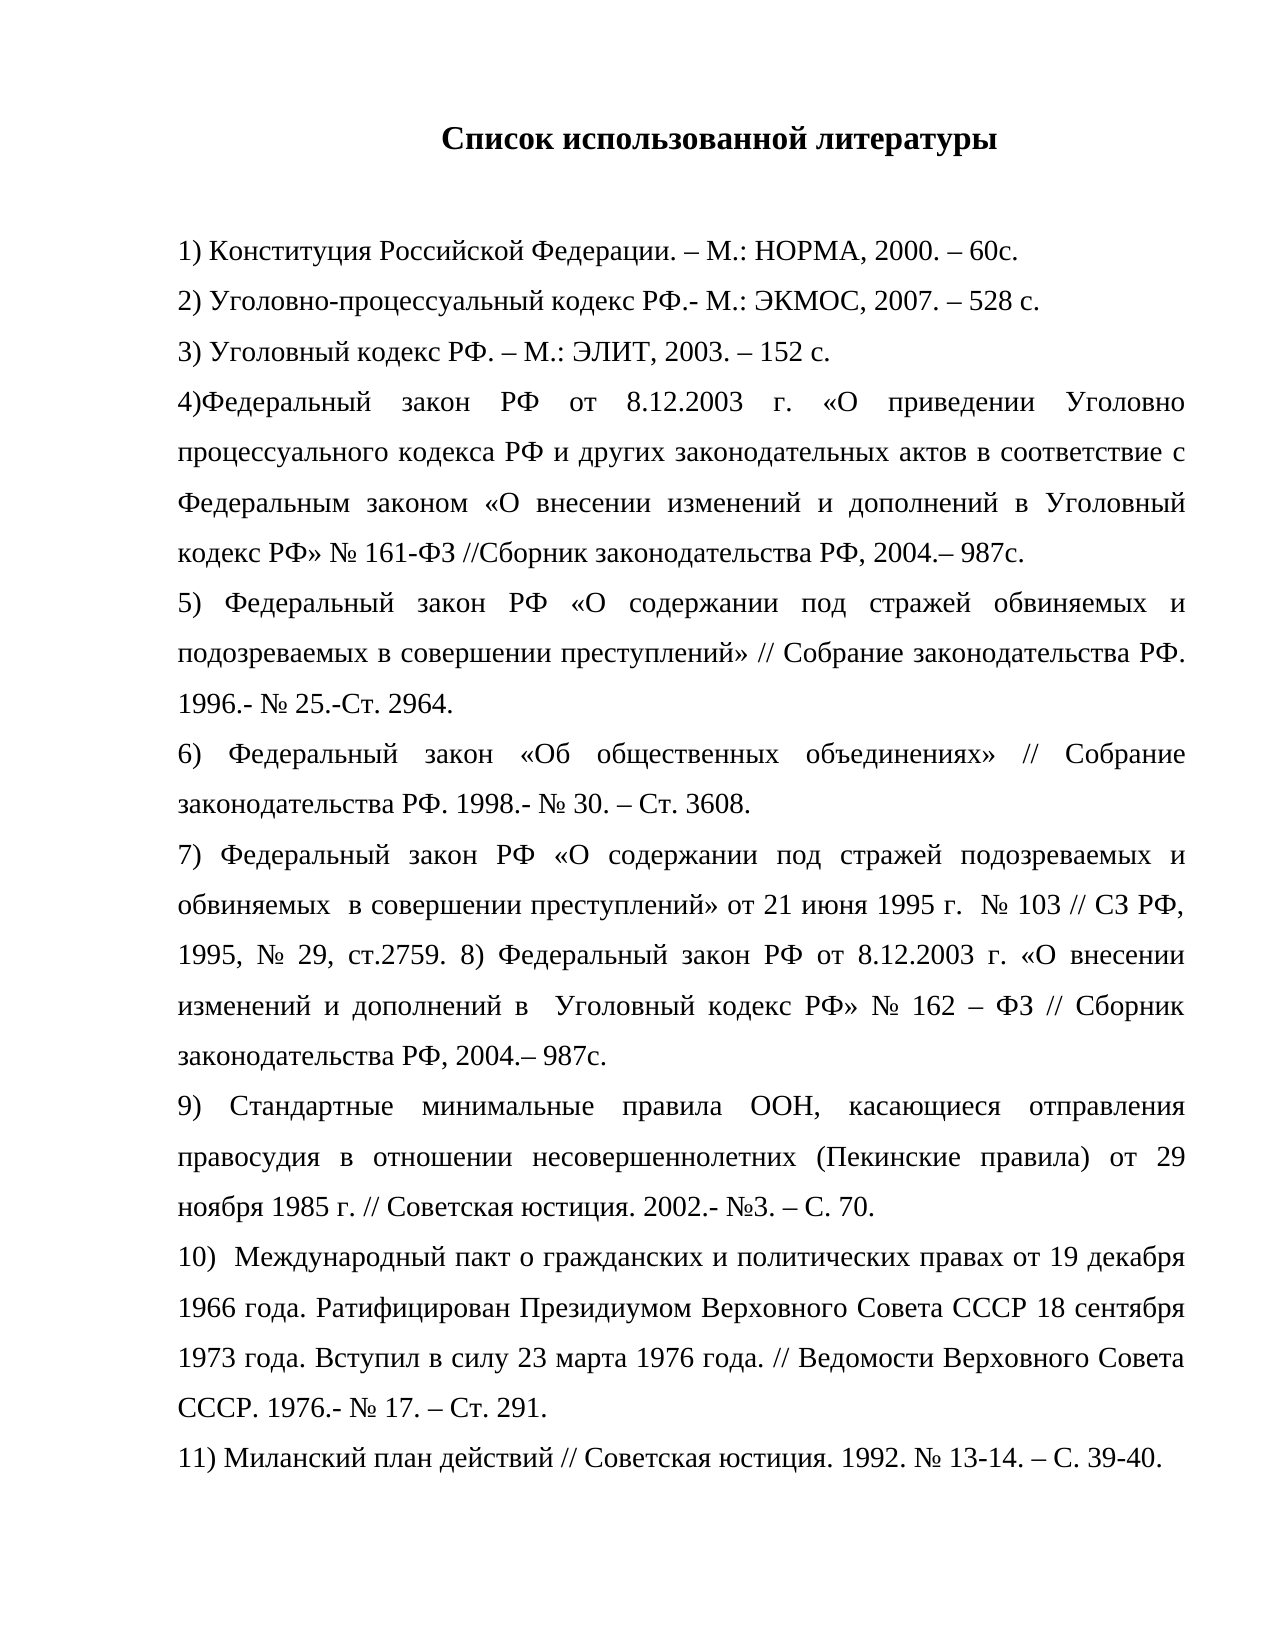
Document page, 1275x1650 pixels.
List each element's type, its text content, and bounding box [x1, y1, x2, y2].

text 10) Международный пакт о гражданских и политических правах от 19 декабря 1966 года. Ратифицирован Президиумом Верховного Совета СССР 18 сентября 1973 года. Вступил в силу 23 марта 1976 года. // Ведомости Верховного Совета СССР. 1976.- № 17. – Ст. 291. [177, 1239, 1186, 1424]
text 9) Стандартные минимальные правила ООН, касающиеся отправления правосудия в отношении несовершеннолетних (Пекинские правила) от 29 ноября 1985 г. // Советская юстиция. 2002.- №3. – С. 70. [177, 1088, 1186, 1223]
text 4)Федеральный закон РФ от 8.12.2003 г. «О приведении Уголовно процессуального кодекса РФ и других законодательных актов в соответствие с Федеральным законом «О внесении изменений и дополнений в Уголовный кодекс РФ» № 161-ФЗ //Сборник законодательства РФ, 2004.– 987с. [177, 384, 1186, 568]
text 2) Уголовно-процессуальный кодекс РФ.- М.: ЭКМОС, 2007. – 528 с. [177, 283, 1186, 317]
text 5) Федеральный закон РФ «О содержании под стражей обвиняемых и подозреваемых в совершении преступлений» // Собрание законодательства РФ. 1996.- № 25.-Ст. 2964. [177, 585, 1186, 719]
text 6) Федеральный закон «Об общественных объединениях» // Собрание законодательства РФ. 1998.- № 30. – Ст. 3608. [177, 736, 1186, 820]
text 11) Миланский план действий // Советская юстиция. 1992. № 13-14. – С. 39-40. [177, 1441, 1186, 1474]
text Список использованной литературы [177, 118, 1186, 156]
text 3) Уголовный кодекс РФ. – М.: ЭЛИТ, 2003. – 152 с. [177, 334, 1186, 367]
text 7) Федеральный закон РФ «О содержании под стражей подозреваемых и обвиняемых в совершении преступлений» от 21 июня 1995 г. № 103 // СЗ РФ, 1995, № 29, ст.2759. 8) Федеральный закон РФ от 8.12.2003 г. «О внесении изменений и дополнений в Уголовный кодекс РФ» № 162 – ФЗ // Сборник законодательства РФ, 2004.– 987с. [177, 837, 1186, 1072]
text 1) Конституция Российской Федерации. – М.: НОРМА, 2000. – 60с. [177, 233, 1186, 267]
